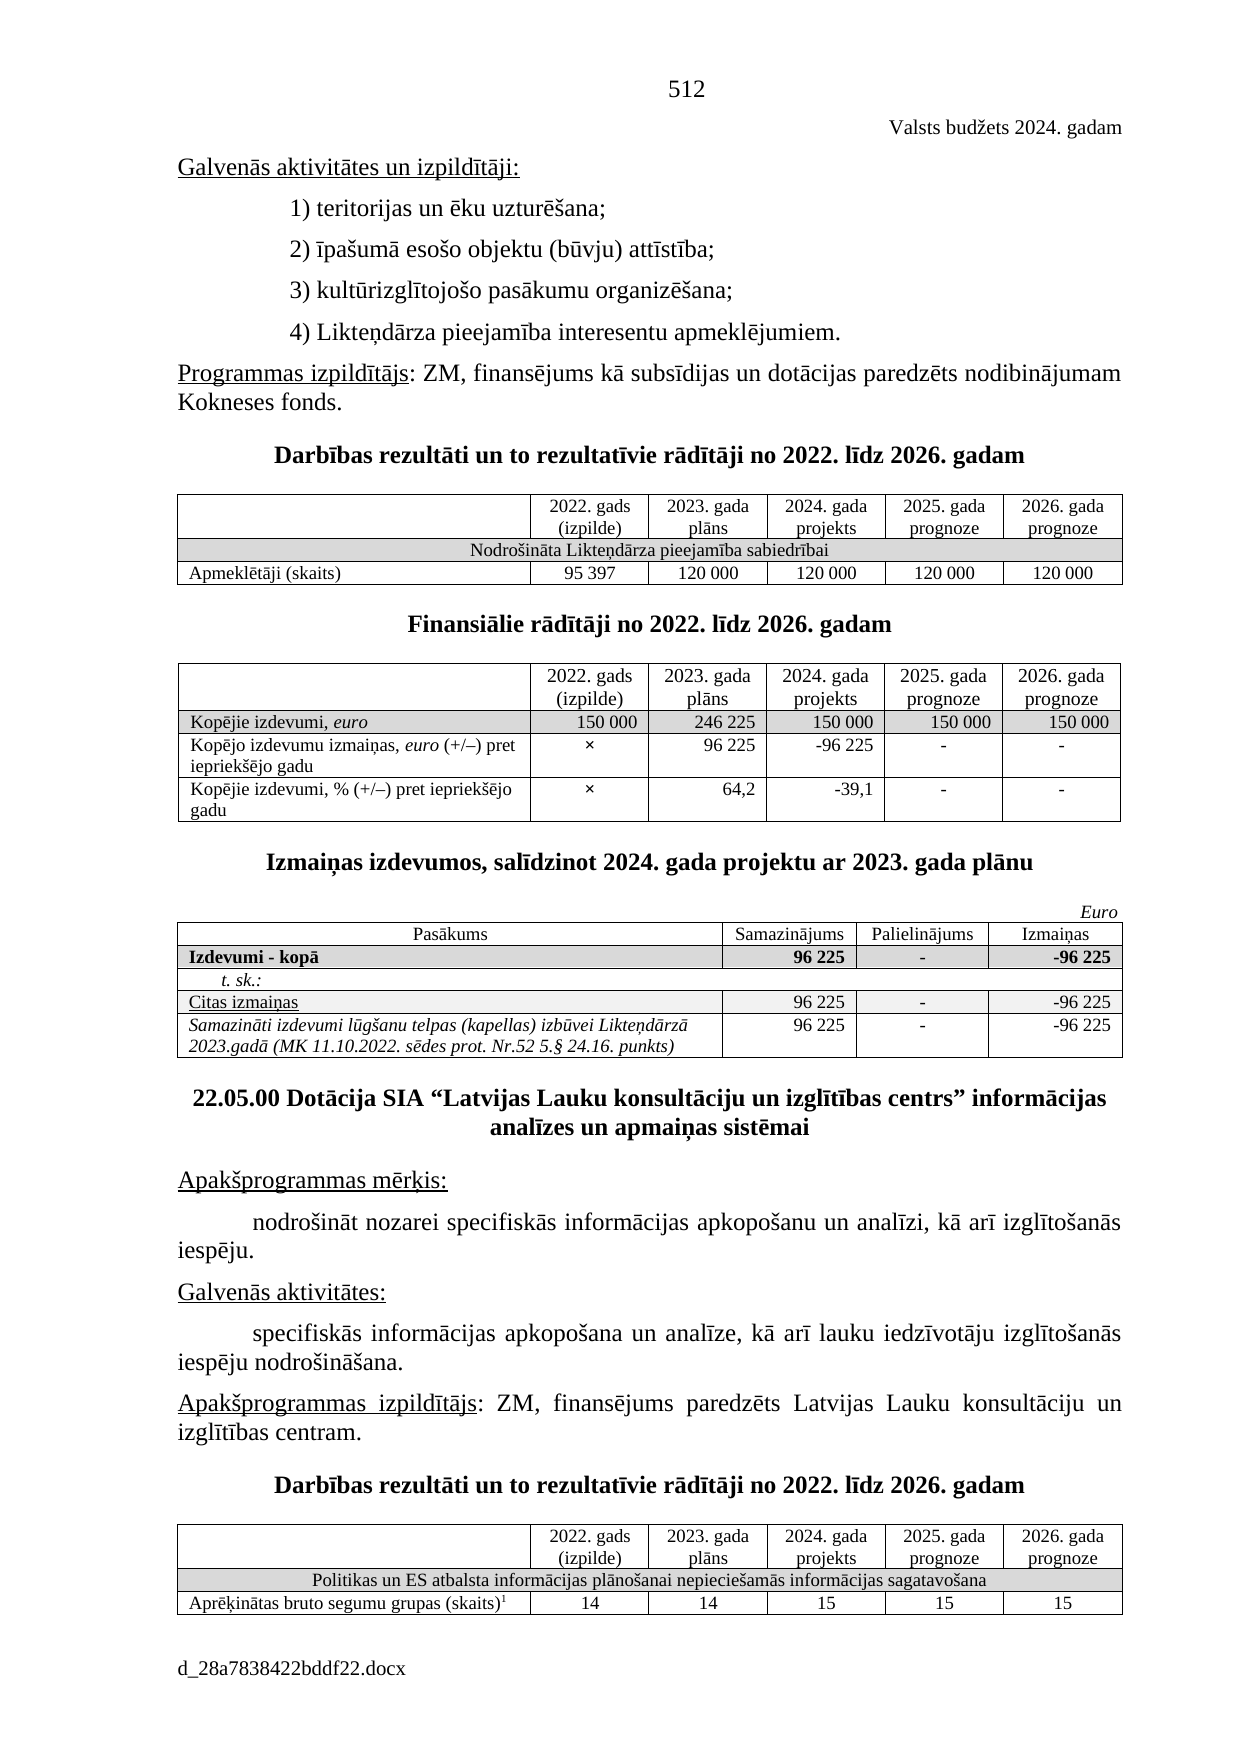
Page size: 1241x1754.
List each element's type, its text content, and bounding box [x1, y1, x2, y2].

table_header 2024. gada projekts [768, 1525, 885, 1568]
table_cell 64,2 [649, 778, 766, 821]
table_header 2025. gada prognoze [885, 664, 1002, 710]
table_header Izmaiņas [989, 923, 1122, 945]
table_cell -96 225 [989, 991, 1122, 1013]
table_header [178, 495, 530, 538]
text Finansiālie rādītāji no 2022. līdz 2026. gadam [177, 609, 1122, 638]
text Darbības rezultāti un to rezultatīvie rādītāji no 2022. līdz 2026. gadam [177, 440, 1122, 469]
text Programmas izpildītājs: ZM, finansējums kā subsīdijas un dotācijas paredzēts nodibinājumam Kokneses fonds. [177, 358, 1122, 415]
table_header 2026. gada prognoze [1004, 495, 1122, 538]
text 2) īpašumā esošo objektu (būvju) attīstība; [252, 234, 1122, 263]
text 22.05.00 Dotācija SIA “Latvijas Lauku konsultāciju un izglītības centrs” informācijas analīzes un apmaiņas sistēmai [177, 1083, 1122, 1140]
table_cell - [1003, 734, 1120, 777]
text Euro [1002, 901, 1122, 922]
table_header 2023. gada plāns [649, 495, 767, 538]
table_cell - [1003, 778, 1120, 821]
table_header 2024. gada projekts [768, 495, 885, 538]
table_cell 120 000 [886, 562, 1003, 583]
table_cell Kopējie izdevumi, % (+/–) pret iepriekšējo gadu [179, 778, 530, 821]
text 4) Likteņdārza pieejamība interesentu apmeklējumiem. [252, 317, 1122, 345]
table_header 2025. gada prognoze [886, 495, 1003, 538]
text Darbības rezultāti un to rezultatīvie rādītāji no 2022. līdz 2026. gadam [177, 1470, 1122, 1499]
table_cell 150 000 [885, 711, 1002, 733]
table_cell 15 [768, 1592, 885, 1613]
text Apakšprogrammas izpildītājs: ZM, finansējums paredzēts Latvijas Lauku konsultāciju un izglītības centram. [177, 1388, 1122, 1445]
table_cell 246 225 [649, 711, 766, 733]
table_cell 120 000 [1004, 562, 1122, 583]
table_cell -39,1 [767, 778, 884, 821]
table_cell -96 225 [989, 946, 1122, 967]
table_cell Citas izmaiņas [178, 991, 722, 1013]
table_header 2023. gada plāns [649, 1525, 767, 1568]
table_cell 96 225 [723, 991, 856, 1013]
table_cell Aprēķinātas bruto segumu grupas (skaits)1 [178, 1592, 530, 1613]
table_cell Samazināti izdevumi lūgšanu telpas (kapellas) izbūvei Likteņdārzā 2023.gadā (MK 11.10.2022. sēdes prot. Nr.52 5.§ 24.16. punkts) [178, 1014, 722, 1057]
table_cell 95 397 [531, 562, 648, 583]
table_cell 150 000 [531, 711, 648, 733]
text 3) kultūrizglītojošo pasākumu organizēšana; [252, 275, 1122, 304]
table_cell 120 000 [649, 562, 767, 583]
text specifiskās informācijas apkopošana un analīze, kā arī lauku iedzīvotāju izglītošanās iespēju nodrošināšana. [177, 1318, 1122, 1375]
text Apakšprogrammas mērķis: [177, 1165, 1122, 1194]
table_cell × [531, 778, 648, 821]
table_header 2022. gads (izpilde) [531, 1525, 648, 1568]
table_cell 14 [531, 1592, 648, 1613]
table_header Palielinājums [857, 923, 988, 945]
table_header Samazinājums [723, 923, 856, 945]
table_cell × [531, 734, 648, 777]
text Galvenās aktivitātes un izpildītāji: [177, 152, 1122, 180]
table_cell - [857, 991, 988, 1013]
table_header [178, 1525, 530, 1568]
table_cell Politikas un ES atbalsta informācijas plānošanai nepieciešamās informācijas sagatavošana [178, 1569, 1122, 1591]
table_cell Kopējie izdevumi, euro [179, 711, 530, 733]
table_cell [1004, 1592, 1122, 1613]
text nodrošināt nozarei specifiskās informācijas apkopošanu un analīzi, kā arī izglītošanās iespēju. [177, 1207, 1122, 1264]
table_cell -96 225 [767, 734, 884, 777]
table_cell -96 225 [989, 1014, 1122, 1057]
table_cell 14 [649, 1592, 767, 1613]
table_cell Kopējo izdevumu izmaiņas, euro (+/–) pret iepriekšējo gadu [179, 734, 530, 777]
table_cell 150 000 [1003, 711, 1120, 733]
table_cell - [885, 734, 1002, 777]
table_cell 96 225 [723, 946, 856, 967]
table_cell 150 000 [767, 711, 884, 733]
table_cell 96 225 [649, 734, 766, 777]
table_header 2026. gada prognoze [1003, 664, 1120, 710]
text Galvenās aktivitātes: [177, 1277, 1122, 1305]
table_header 2026. gada prognoze [1004, 1525, 1122, 1568]
table_header [179, 664, 530, 710]
table_cell Izdevumi - kopā [178, 946, 722, 967]
text Izmaiņas izdevumos, salīdzinot 2024. gada projektu ar 2023. gada plānu [177, 847, 1122, 876]
table_cell - [857, 1014, 988, 1057]
table_header 2025. gada prognoze [886, 1525, 1003, 1568]
table_cell Nodrošināta Likteņdārza pieejamība sabiedrībai [178, 539, 1122, 561]
table_cell 96 225 [723, 1014, 856, 1057]
table_cell 15 [886, 1592, 1003, 1613]
table_cell t. sk.: [178, 969, 1122, 990]
table_header Pasākums [178, 923, 722, 945]
table_cell Apmeklētāji (skaits) [178, 562, 530, 583]
table_cell - [857, 946, 988, 967]
table_cell 120 000 [768, 562, 885, 583]
table_header 2022. gads (izpilde) [531, 664, 648, 710]
table_header 2023. gada plāns [649, 664, 766, 710]
table_header 2022. gads (izpilde) [531, 495, 648, 538]
table_header 2024. gada projekts [767, 664, 884, 710]
text 1) teritorijas un ēku uzturēšana; [252, 193, 1122, 222]
table_cell - [885, 778, 1002, 821]
